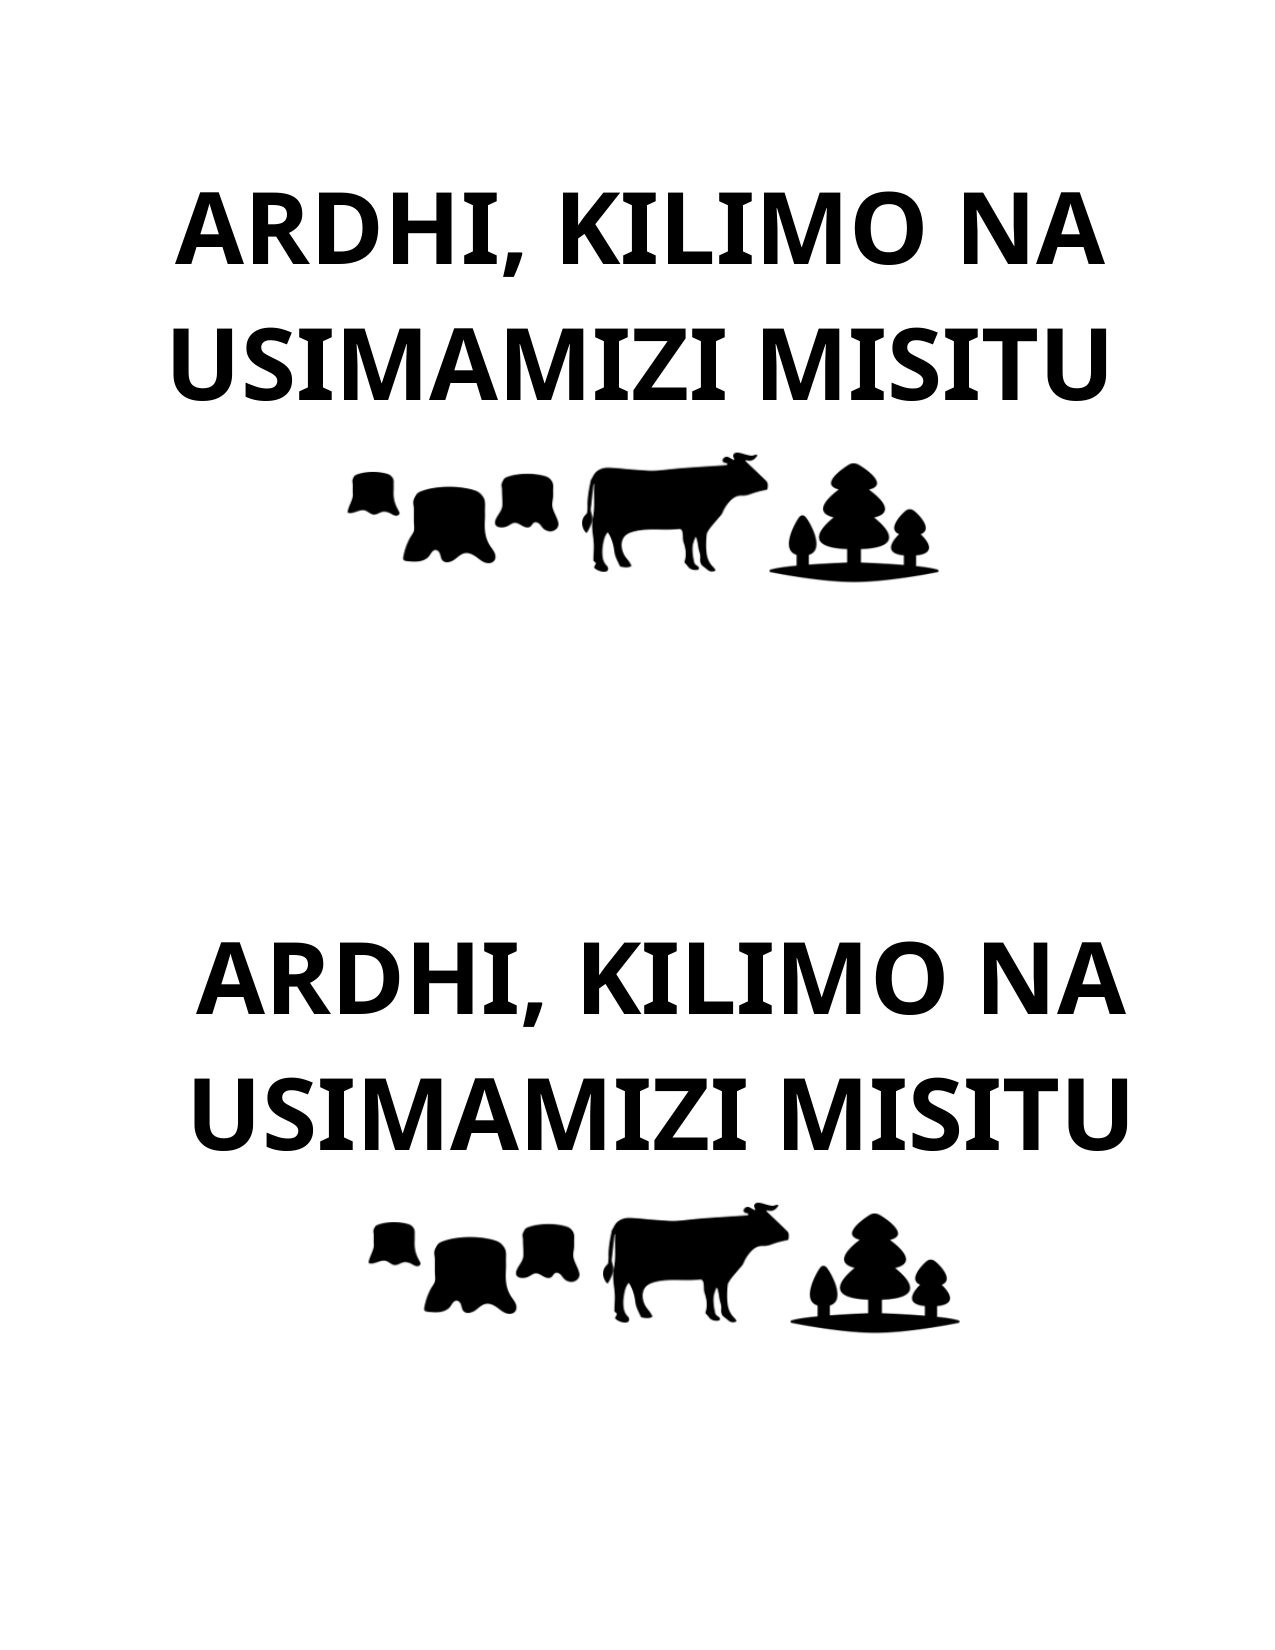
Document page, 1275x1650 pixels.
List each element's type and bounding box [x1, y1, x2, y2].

picture [345, 1180, 978, 1368]
picture [324, 429, 957, 617]
